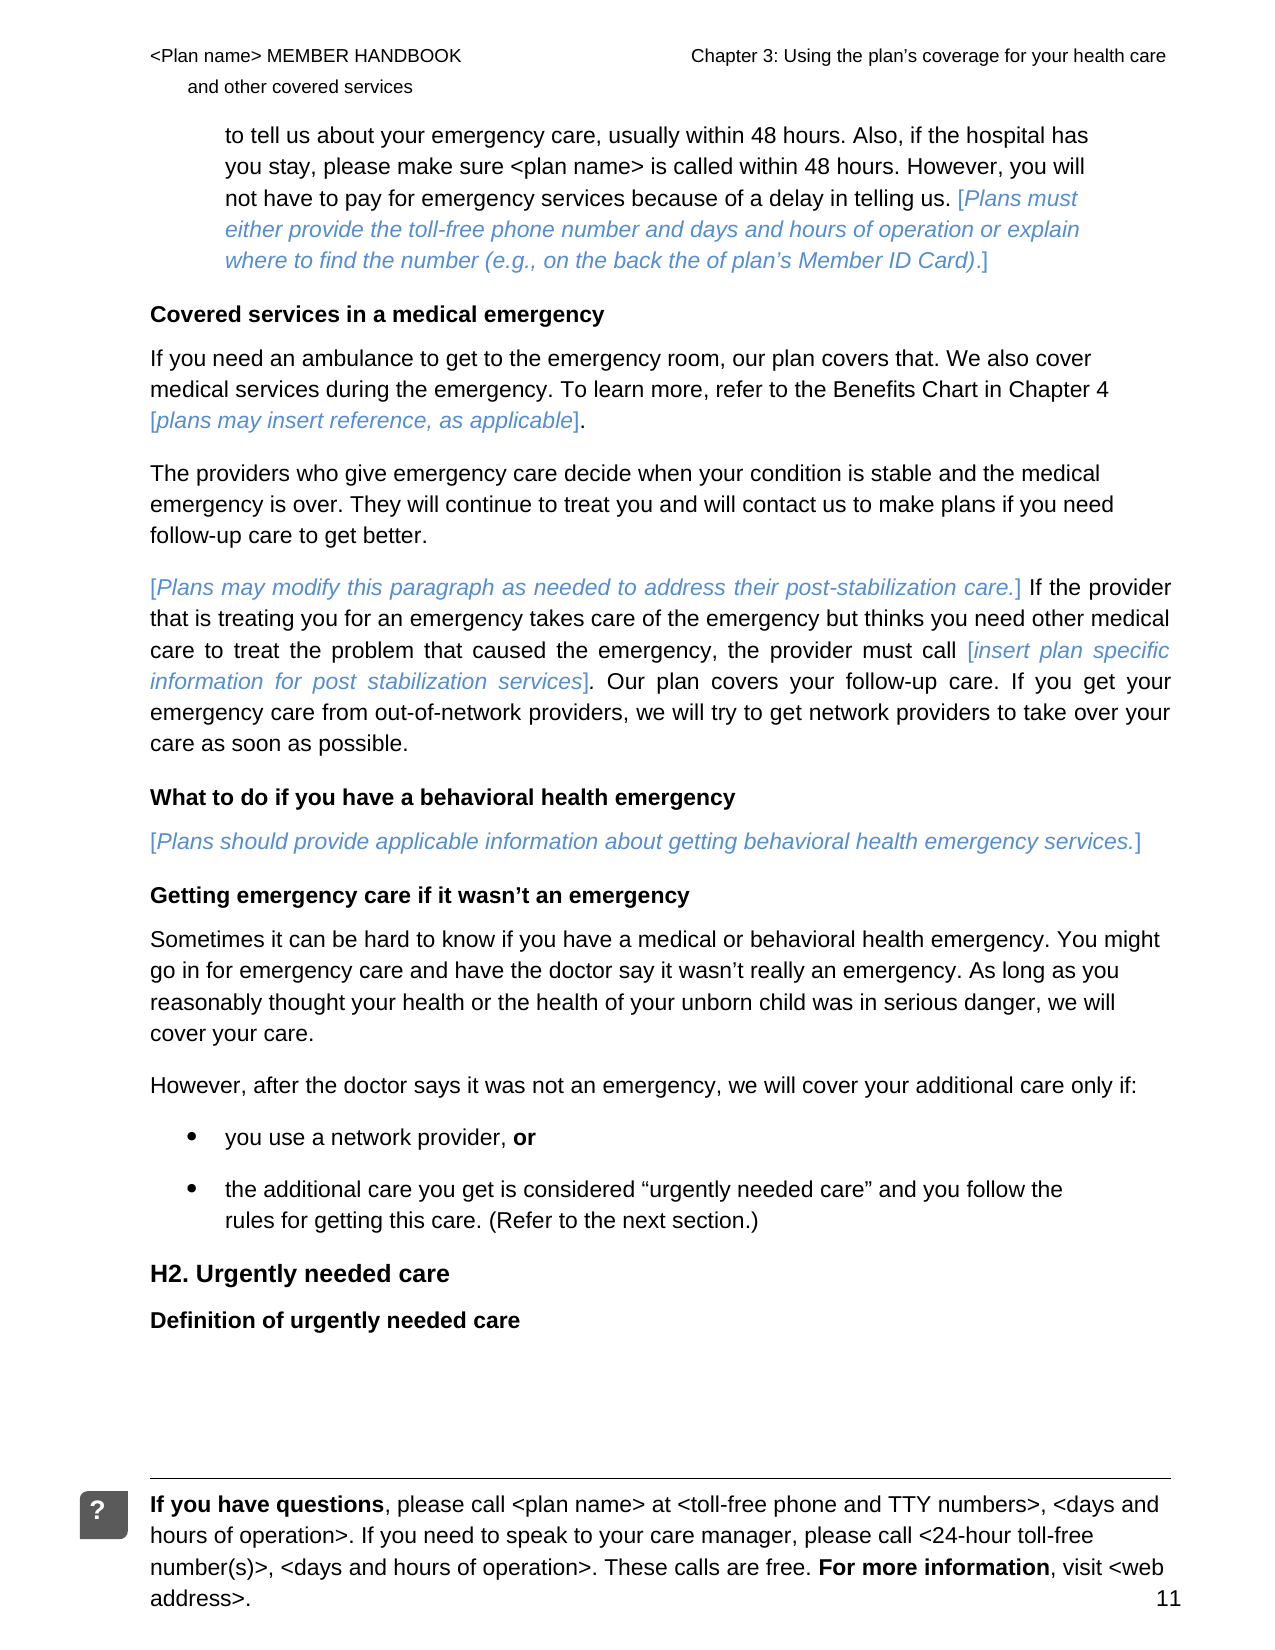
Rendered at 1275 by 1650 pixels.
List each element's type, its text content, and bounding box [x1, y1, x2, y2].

text [Plans may modify this paragraph as needed to address their post-stabilization care.] If the provider that is treating you for an emergency takes care of the emergency but thinks you need other medical care to treat the problem that caused the emergency, the provider must call [insert plan specific information for post stabilization services]. Our plan covers your follow-up care. If you get your emergency care from out-of-network providers, we will try to get network providers to take over your care as soon as possible. [150, 571, 1171, 758]
subtitle H2. Urgently needed care [150, 1256, 1096, 1289]
subtitle Getting emergency care if it wasn’t an emergency [150, 877, 1096, 910]
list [187, 118, 1096, 275]
list the additional care you get is considered “urgently needed care” and you follow the rules for getting this care. (Refer to the next section.) [187, 1173, 1096, 1235]
text [Plans should provide applicable information about getting behavioral health emergency services.] [150, 825, 1171, 856]
text If you need an ambulance to get to the emergency room, our plan covers that. We also cover medical services during the emergency. To learn more, refer to the Benefits Chart in Chapter 4 [plans may insert reference, as applicable]. [150, 341, 1171, 435]
text However, after the doctor says it was not an emergency, we will cover your additional care only if: [150, 1068, 1171, 1100]
subtitle Covered services in a medical emergency [150, 296, 1096, 329]
text The providers who give emergency care decide when your condition is stable and the medical emergency is over. They will continue to treat you and will contact us to make plans if you need follow-up care to get better. [150, 456, 1171, 550]
subtitle Definition of urgently needed care [150, 1302, 1096, 1335]
subtitle What to do if you have a behavioral health emergency [150, 779, 1096, 812]
text Sometimes it can be hard to know if you have a medical or behavioral health emergency. You might go in for emergency care and have the doctor say it wasn’t really an emergency. As long as you reasonably thought your health or the health of your unborn child was in serious danger, we will cover your care. [150, 923, 1171, 1048]
list you use a network provider, or [187, 1121, 1096, 1152]
